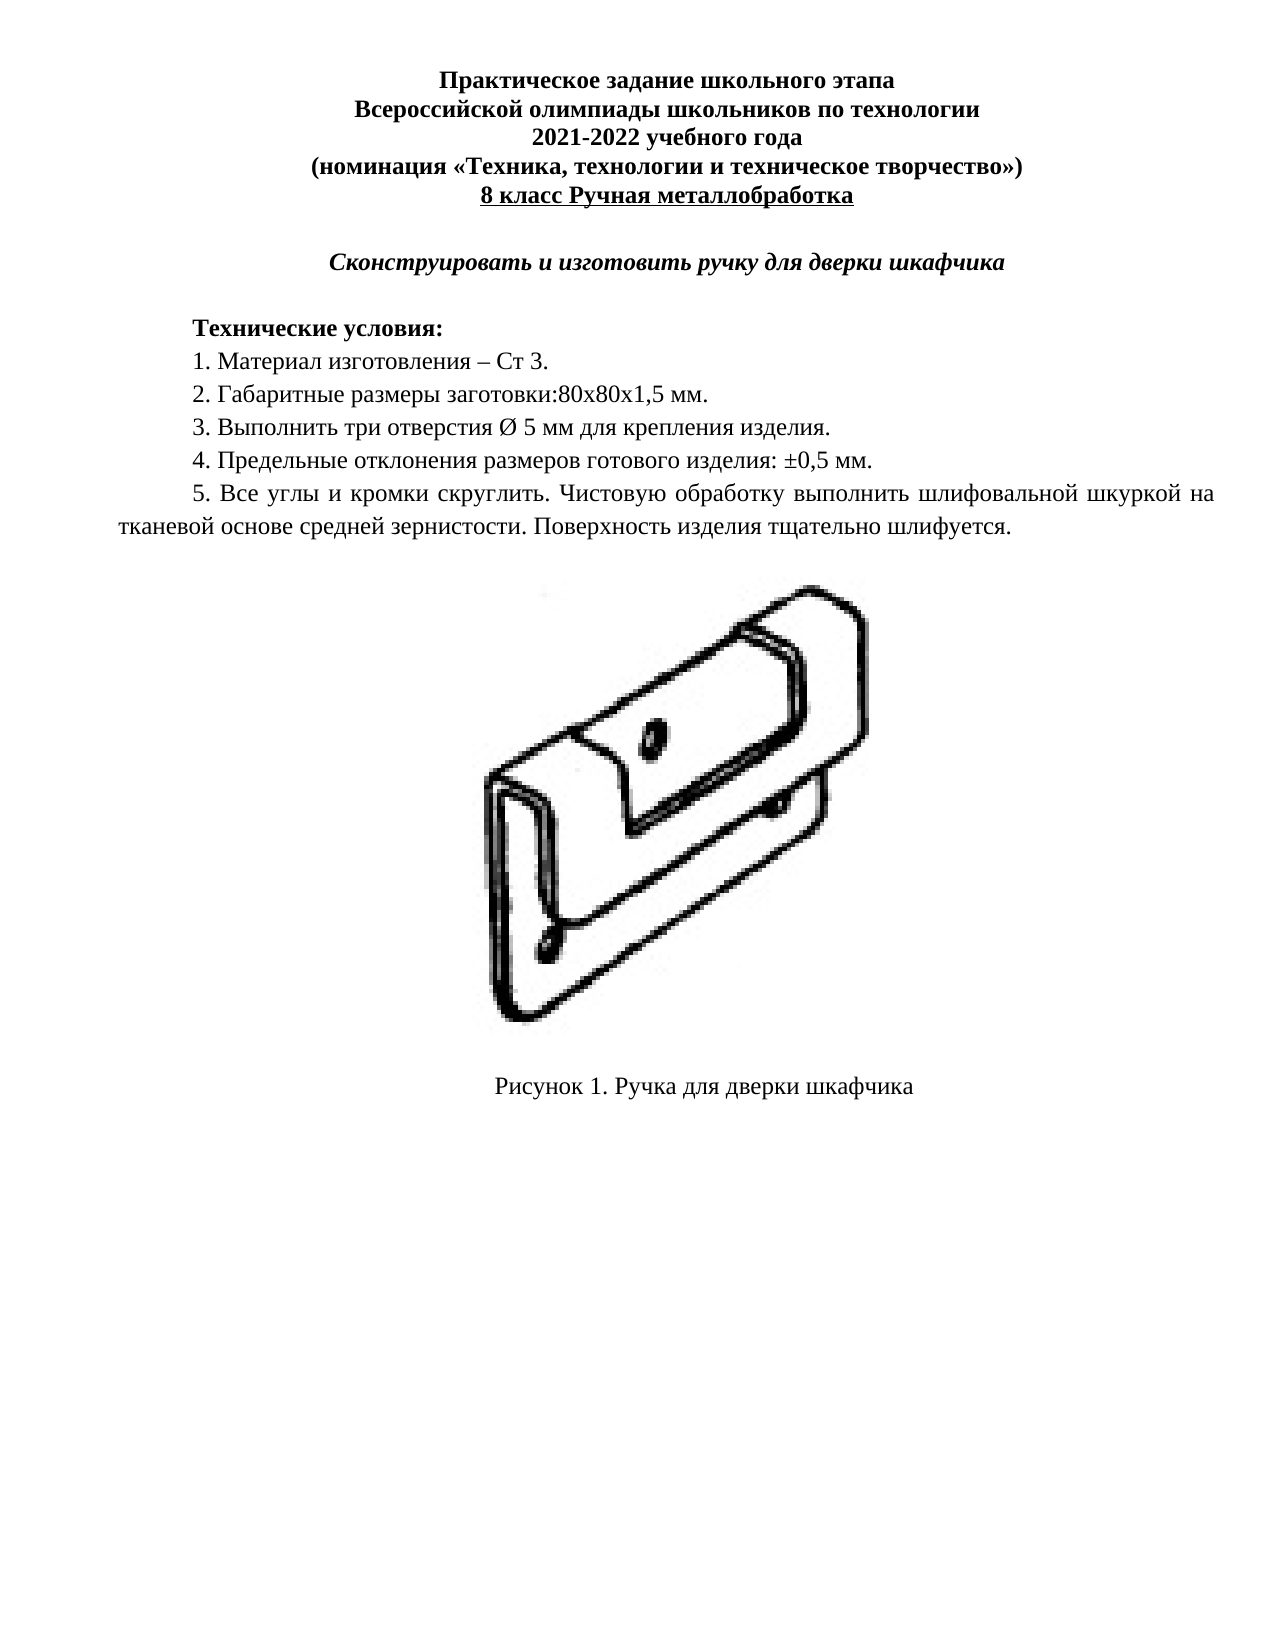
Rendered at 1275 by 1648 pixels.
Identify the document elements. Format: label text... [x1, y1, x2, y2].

text 1. Материал изготовления – Ст 3. [118, 346, 1216, 375]
text Технические условия: [118, 313, 1216, 342]
picture [427, 577, 907, 1035]
text 3. Выполнить три отверстия Ø 5 мм для крепления изделия. [118, 412, 1216, 441]
text Практическое задание школьного этапа [118, 65, 1216, 94]
text 5. Все углы и кромки скруглить. Чистовую обработку выполнить шлифовальной шкуркой на тканевой основе средней зернистости. Поверхность изделия тщательно шлифуется. [118, 478, 1216, 540]
text 2. Габаритные размеры заготовки:80х80х1,5 мм. [118, 379, 1216, 408]
text Всероссийской олимпиады школьников по технологии [118, 94, 1216, 122]
text 4. Предельные отклонения размеров готового изделия: ±0,5 мм. [118, 445, 1216, 474]
text 8 класс Ручная металлобработка [118, 180, 1216, 209]
text Сконструировать и изготовить ручку для дверки шкафчика [118, 247, 1216, 276]
text (номинация «Техника, технологии и техническое творчество») [118, 151, 1216, 180]
text 2021-2022 учебного года [118, 122, 1216, 151]
text Рисунок 1. Ручка для дверки шкафчика [118, 1071, 1216, 1100]
